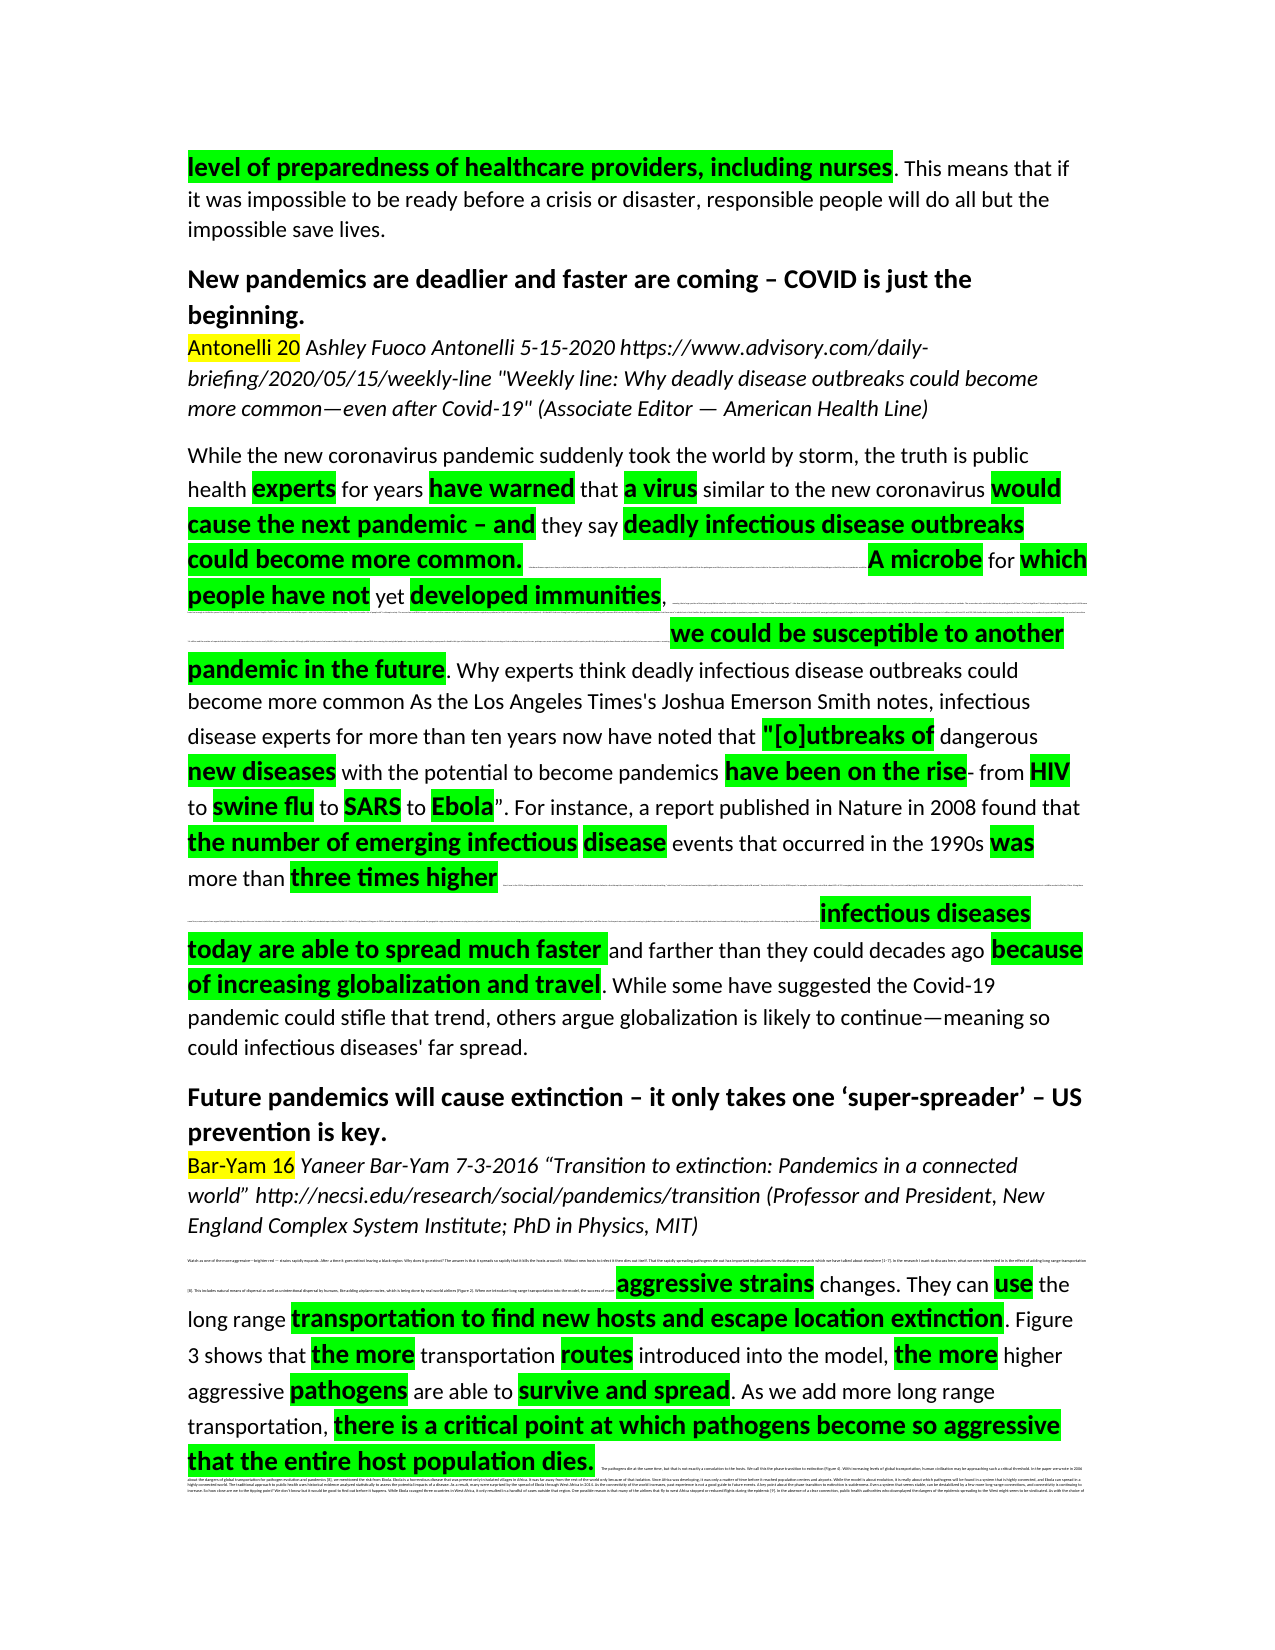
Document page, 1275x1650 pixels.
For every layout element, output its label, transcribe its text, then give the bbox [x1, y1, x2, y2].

text Bar-Yam 16 Yaneer Bar-Yam 7-3-2016 “Transition to extinction: Pandemics in a connected world” http://necsi.edu/research/social/pandemics/transition (Professor and President, New England Complex System Institute; PhD in Physics, MIT) [187, 1151, 1087, 1239]
subtitle New pandemics are deadlier and faster are coming – COVID is just the beginning. [187, 262, 1087, 331]
text While the new coronavirus pandemic suddenly took the world by storm, the truth is public health experts for years have warned that a virus similar to the new coronavirus would cause the next pandemic – and they say deadly infectious disease outbreaks could become more common. Infectious disease experts are always on the lookout for the next pandemic, and in a report published two years ago, researchers from the Johns Hopkins Bloomberg School of Public Health predicted that the pathogen most likely to cause the next pandemic would be a virus similar to the common cold. Specifically, the researchers predicted that the pathogen at fault for the next pandemic would be: A microbe for which people have not yet developed immunities, meaning that a large portion of the human population would be susceptible to infection; Contagious during the so-called "incubation period"—the time when people are infected with a pathogen but are not yet showing symptoms of the infection or are showing only mild symptoms; and Resistant to any known prevention or treatment methods. The researchers also concluded that such a pathogen would have a "low but significant" fatality rate, meaning the pathogen wouldn't kill human hosts fast enough to inhibit its spread. As Amesh Adalja—a senior scholar at the Johns Hopkins Center for Health Security, who led the report—told Live Science's Rachael Rettner at the time, "It just has to make a lot of people sick" to disrupt society. The researchers said RNA viruses—which include the common cold, influenza, and severe acute respiratory syndrome (or SARS, which is caused by a type of coronavirus)—fit that bill. And even though we had a good bit of experience dealing with common RNA viruses like the flu, Adalja at the time told Rettner that there were "a whole host of viral families that get very little attention when it comes to pandemic preparedness." Not even two years later, the new coronavirus, which causes Covid-19, emerged and quickly spread throughout the world, reaching pandemic status in just a few months. To date, officials have reported more than 4.4 million cases of Covid-19 and 302,160 deaths tied to the new coronavirus globally. In the United States, the number of reported Covid-19 cases has reached more than 1.4 million and the number of reported deaths tied to the new coronavirus has risen to nearly 86,000 in just over three months. Although public health experts had warned about the likelihood of a respiratory-borne RNA virus causing the next global pandemic, many say the world was largely unprepared to handle this type of infectious disease outbreak. And as concerning as that revelation may be on its own, perhaps even more worrisome is that public health experts predict life-threatening infectious disease outbreaks are likely to become more common—meaning we could be susceptible to another pandemic in the future. Why experts think deadly infectious disease outbreaks could become more common As the Los Angeles Times's Joshua Emerson Smith notes, infectious disease experts for more than ten years now have noted that "[o]utbreaks of dangerous new diseases with the potential to become pandemics have been on the rise- from HIV to swine flu to SARS to Ebola”. For instance, a report published in Nature in 2008 found that the number of emerging infectious disease events that occurred in the 1990s was more than three times higher than it was in the 1940s. Many experts believe the recent increase in infectious disease outbreaks is tied of human behaviors that disrupt the environment, “such as deforestation and poaching,” which have led "to increased contact between highly mobile, urbanized human populations and wild animals," Emerson Smith writes. In the 2008 report, for example, researchers noted that about 60% of 355 emerging infectious disease events that occurred over a 50-year period could be largely linked to wild animals, livestock, and, to a lesser extent, pets. Now, researchers believe the new coronavirus first jumped to humans from animals at a wildlife market in Wuhan, China. Along those same lines, some experts have argued that global climate change has driven an increase in infectious diseases—and could continue to do so. A federally mandated report released by the U.S. Global Change Research Program in 2018 warned that warmer temperatures could expand the geographic range covered by disease-carrying insects and pests, which could result in more Americans being exposed to ticks carrying Lyme disease and mosquitos carrying the dengue, West Nile, and Zika viruses. And experts now say continued warming in global temperatures, deforestation, and other environmentally disruptive behaviors have broadened that risk by bringing more people into contact with disease-carrying animals. Further, experts notes that infectious diseases today are able to spread much faster and farther than they could decades ago because of increasing globalization and travel. While some have suggested the Covid-19 pandemic could stifle that trend, others argue globalization is likely to continue—meaning so could infectious diseases' far spread. [187, 441, 1087, 1061]
text Antonelli 20 Ashley Fuoco Antonelli 5-15-2020 https://www.advisory.com/daily- briefing/2020/05/15/weekly-line "Weekly line: Why deadly disease outbreaks could become more common—even after Covid-19" (Associate Editor — American Health Line) [187, 333, 1087, 422]
subtitle Future pandemics will cause extinction – it only takes one ‘super-spreader’ – US prevention is key. [187, 1080, 1087, 1148]
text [187, 150, 1087, 243]
